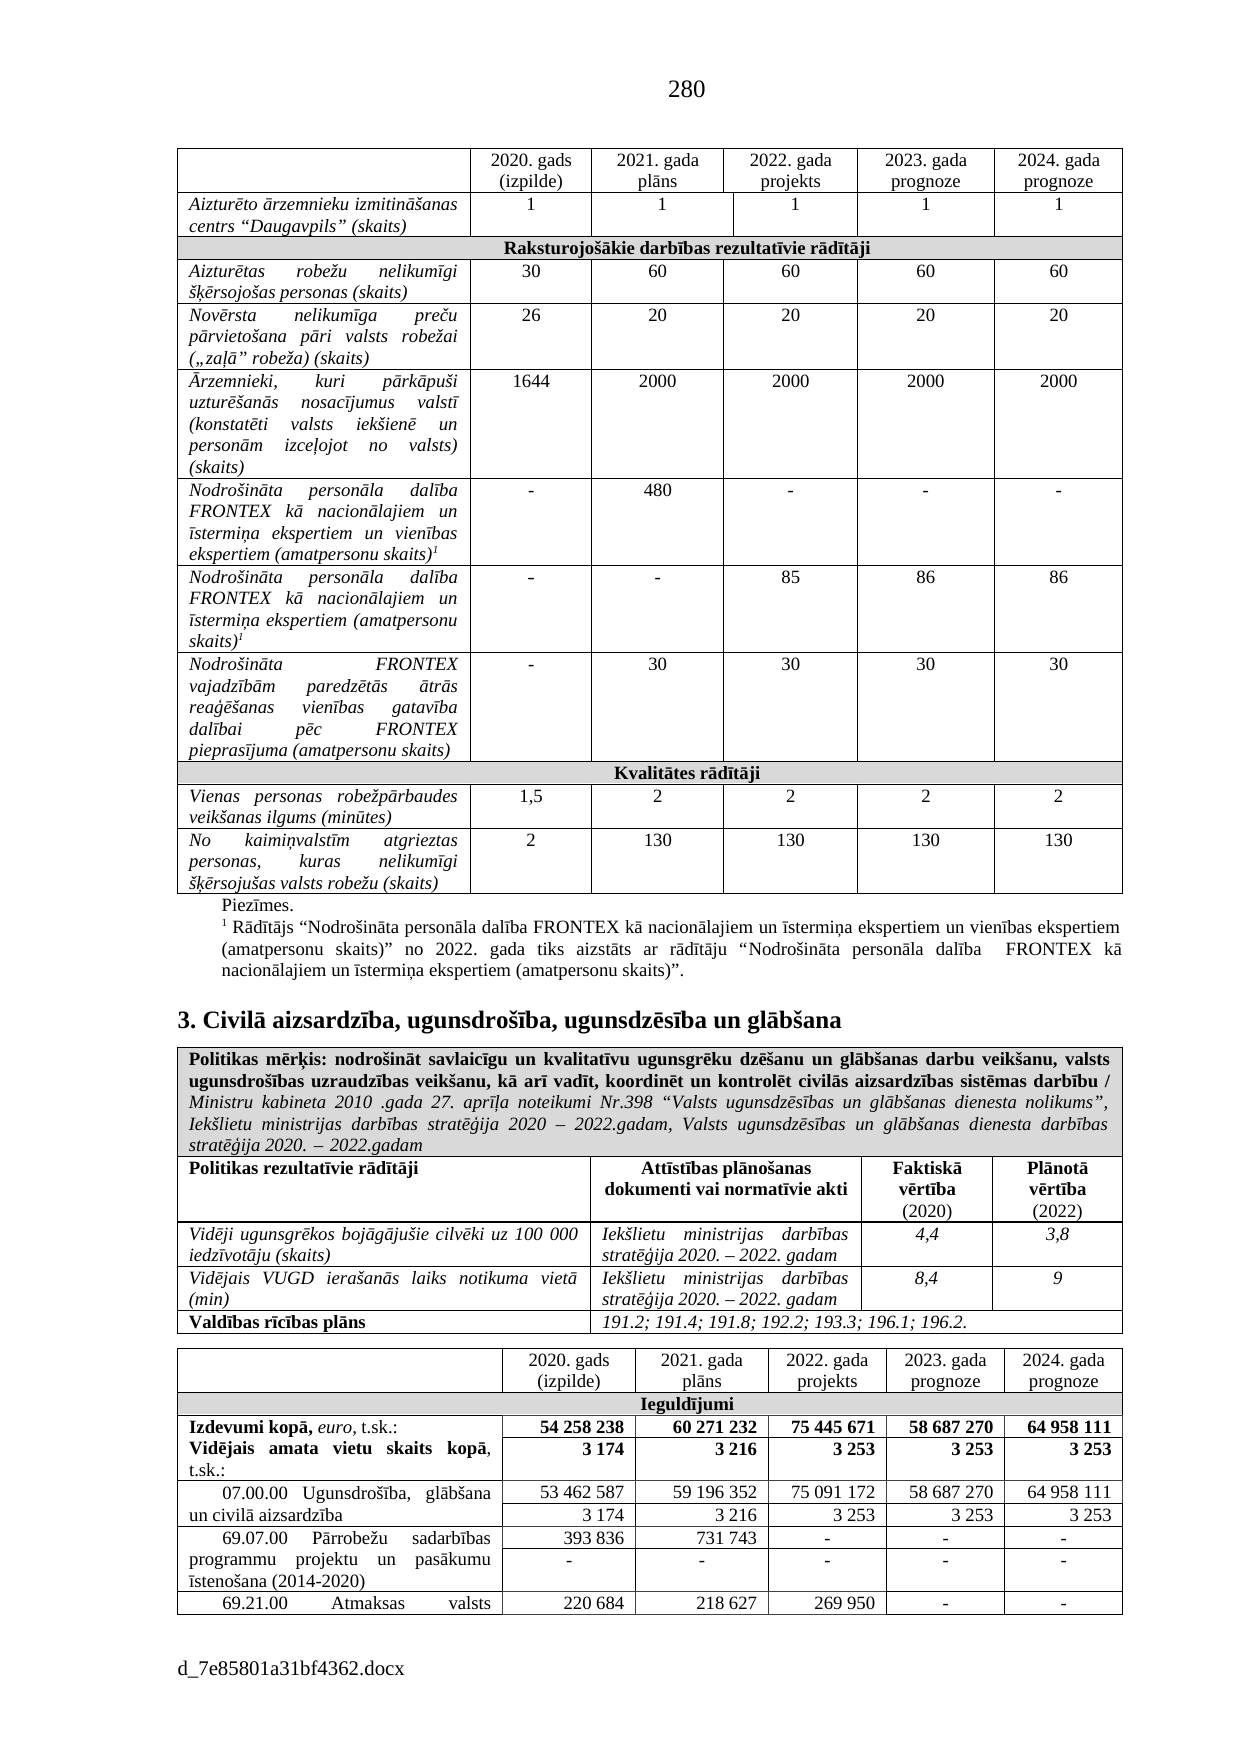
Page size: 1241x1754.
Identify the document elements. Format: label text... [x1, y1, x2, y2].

table_header 2020. gads (izpilde) [503, 1349, 635, 1392]
table_cell 58 687 270 [887, 1416, 1004, 1437]
table_cell 1644 [471, 370, 591, 477]
text 3. Civilā aizsardzība, ugunsdrošība, ugunsdzēsība un glābšana [177, 1006, 1122, 1034]
table_header 2024. gada prognoze [1005, 1349, 1122, 1392]
table_cell No kaimiņvalstīm atgrieztas personas, kuras nelikumīgi šķērsojušas valsts robežu (skaits) [178, 829, 470, 893]
table_cell 07.00.00 Ugunsdrošība, glābšana un civilā aizsardzība [178, 1481, 502, 1526]
table_cell Politikas rezultatīvie rādītāji [178, 1157, 590, 1221]
table_cell 130 [724, 829, 857, 893]
table_cell 2 [471, 829, 591, 893]
table_cell 2 [724, 785, 857, 828]
text 1 Rādītājs “Nodrošināta personāla dalība FRONTEX kā nacionālajiem un īstermiņa ekspertiem un vienības ekspertiem (amatpersonu skaits)” no 2022. gada tiks aizstāts ar rādītāju “Nodrošināta personāla dalība FRONTEX kā nacionālajiem un īstermiņa ekspertiem (amatpersonu skaits)”. [221, 916, 1122, 981]
table_cell 3 174 [503, 1438, 635, 1480]
table_cell - [887, 1527, 1004, 1548]
table_cell 130 [858, 829, 994, 893]
table_cell 3 253 [887, 1504, 1004, 1526]
table_cell Ieguldījumi [178, 1393, 1122, 1414]
table_cell - [724, 479, 857, 565]
table_cell - [769, 1549, 886, 1591]
table_cell 2000 [724, 370, 857, 477]
table_header 2023. gada prognoze [858, 149, 994, 192]
table_cell 2 [858, 785, 994, 828]
table_cell - [471, 479, 591, 565]
table_cell 85 [724, 566, 857, 652]
table_cell 58 687 270 [887, 1481, 1004, 1503]
table_cell 26 [471, 304, 591, 368]
table_cell 3 216 [636, 1438, 768, 1480]
table_header 2023. gada prognoze [887, 1349, 1004, 1392]
table_cell Izdevumi kopā, euro, t.sk.: Vidējais amata vietu skaits kopā, t.sk.: [178, 1416, 502, 1480]
table_cell 1,5 [471, 785, 591, 828]
table_cell 20 [858, 304, 994, 368]
table_cell Raksturojošākie darbības rezultatīvie rādītāji [178, 237, 1122, 259]
table_header [178, 149, 470, 192]
table_cell - [858, 479, 994, 565]
table_cell 130 [995, 829, 1122, 893]
table_cell Faktiskā vērtība (2020) [862, 1157, 992, 1221]
table_cell Nodrošināta personāla dalība FRONTEX kā nacionālajiem un īstermiņa ekspertiem (amatpersonu skaits)1 [178, 566, 470, 652]
table_cell 86 [995, 566, 1122, 652]
table_cell 2000 [995, 370, 1122, 477]
table_cell 3 253 [769, 1504, 886, 1526]
table_cell - [503, 1549, 635, 1591]
table_cell 2 [592, 785, 723, 828]
table_cell Nodrošināta FRONTEX vajadzībām paredzētās ātrās reaģēšanas vienības gatavība dalībai pēc FRONTEX pieprasījuma (amatpersonu skaits) [178, 653, 470, 761]
table_cell 60 [592, 260, 723, 303]
table_cell 1 [471, 193, 591, 236]
table_cell 86 [858, 566, 994, 652]
table_cell 75 091 172 [769, 1481, 886, 1503]
table_cell 3 216 [636, 1504, 768, 1526]
table_cell 53 462 587 [503, 1481, 635, 1503]
table_cell 2 [995, 785, 1122, 828]
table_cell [178, 1592, 502, 1614]
table_cell - [636, 1549, 768, 1591]
table_cell 20 [592, 304, 723, 368]
table_cell 1 [734, 193, 857, 236]
table_cell 393 836 [503, 1527, 635, 1548]
table_cell 20 [995, 304, 1122, 368]
table_cell - [471, 653, 591, 761]
table_cell 2000 [592, 370, 723, 477]
table_cell 69.07.00 Pārrobežu sadarbības programmu projektu un pasākumu īstenošana (2014-2020) [178, 1527, 502, 1591]
table_cell 60 [724, 260, 857, 303]
table_cell 60 271 232 [636, 1416, 768, 1437]
table_cell Kvalitātes rādītāji [178, 762, 1122, 783]
table_cell 30 [724, 653, 857, 761]
table_cell 3 253 [887, 1438, 1004, 1480]
table_cell - [769, 1527, 886, 1548]
table_cell 30 [858, 653, 994, 761]
table_cell - [1005, 1549, 1122, 1591]
table_cell 60 [995, 260, 1122, 303]
table_header [178, 1349, 502, 1392]
table_cell - [1005, 1527, 1122, 1548]
table_cell 30 [471, 260, 591, 303]
table_cell 30 [592, 653, 723, 761]
table_cell Novērsta nelikumīga preču pārvietošana pāri valsts robežai („zaļā” robeža) (skaits) [178, 304, 470, 368]
table_cell 75 445 671 [769, 1416, 886, 1437]
table_cell Aizturētas robežu nelikumīgi šķērsojošas personas (skaits) [178, 260, 470, 303]
table_cell - [1005, 1592, 1122, 1614]
table_cell 218 627 [636, 1592, 768, 1614]
table_cell 731 743 [636, 1527, 768, 1548]
table_cell 54 258 238 [503, 1416, 635, 1437]
table_cell 8,4 [862, 1267, 992, 1310]
table_cell 3,8 [993, 1223, 1122, 1266]
text Piezīmes. [221, 894, 1122, 916]
table_header 2020. gads (izpilde) [471, 149, 591, 192]
table_cell 1 [592, 193, 733, 236]
table_cell - [887, 1592, 1004, 1614]
table_cell 64 958 111 [1005, 1481, 1122, 1503]
table_cell Valdības rīcības plāns [178, 1311, 590, 1332]
table_cell 64 958 111 [1005, 1416, 1122, 1437]
table_cell Iekšlietu ministrijas darbības stratēģija 2020. – 2022. gadam [591, 1223, 861, 1266]
table_cell - [592, 566, 723, 652]
table_cell 3 253 [769, 1438, 886, 1480]
table_cell 60 [858, 260, 994, 303]
table_cell Attīstības plānošanas dokumenti vai normatīvie akti [591, 1157, 861, 1221]
table_header 2021. gada plāns [636, 1349, 768, 1392]
table_cell 59 196 352 [636, 1481, 768, 1503]
table_header 2024. gada prognoze [995, 149, 1122, 192]
table_cell Vidēji ugunsgrēkos bojāgājušie cilvēki uz 100 000 iedzīvotāju (skaits) [178, 1223, 590, 1266]
table_cell Aizturēto ārzemnieku izmitināšanas centrs “Daugavpils” (skaits) [178, 193, 470, 236]
table_cell 30 [995, 653, 1122, 761]
table_cell Nodrošināta personāla dalība FRONTEX kā nacionālajiem un īstermiņa ekspertiem un vienības ekspertiem (amatpersonu skaits)1 [178, 479, 470, 565]
table_cell - [887, 1549, 1004, 1591]
table_cell 1 [858, 193, 994, 236]
table_cell 3 253 [1005, 1504, 1122, 1526]
table_cell Ārzemnieki, kuri pārkāpuši uzturēšanās nosacījumus valstī (konstatēti valsts iekšienē un personām izceļojot no valsts) (skaits) [178, 370, 470, 477]
table_header 2021. gada plāns [592, 149, 723, 192]
table_cell 2000 [858, 370, 994, 477]
table_cell 220 684 [503, 1592, 635, 1614]
table_cell Plānotā vērtība (2022) [993, 1157, 1122, 1221]
table_cell 1 [995, 193, 1122, 236]
table_cell Vienas personas robežpārbaudes veikšanas ilgums (minūtes) [178, 785, 470, 828]
table_cell 480 [592, 479, 723, 565]
table_header 2022. gada projekts [724, 149, 857, 192]
table_cell 3 174 [503, 1504, 635, 1526]
table_cell - [995, 479, 1122, 565]
table_cell 269 950 [769, 1592, 886, 1614]
table_cell 4,4 [862, 1223, 992, 1266]
table_cell Vidējais VUGD ierašanās laiks notikuma vietā (min) [178, 1267, 590, 1310]
table_header Politikas mērķis: nodrošināt savlaicīgu un kvalitatīvu ugunsgrēku dzēšanu un glābšanas darbu veikšanu, valsts ugunsdrošības uzraudzības veikšanu, kā arī vadīt, koordinēt un kontrolēt civilās aizsardzības sistēmas darbību / Ministru kabineta 2010 .gada 27. aprīļa noteikumi Nr.398 “Valsts ugunsdzēsības un glābšanas dienesta nolikums”, Iekšlietu ministrijas darbības stratēģija 2020 – 2022.gadam, Valsts ugunsdzēsības un glābšanas dienesta darbības stratēģija 2020. – 2022.gadam [178, 1048, 1122, 1156]
table_cell Iekšlietu ministrijas darbības stratēģija 2020. – 2022. gadam [591, 1267, 861, 1310]
table_header 2022. gada projekts [769, 1349, 886, 1392]
table_cell 3 253 [1005, 1438, 1122, 1480]
table_cell - [471, 566, 591, 652]
table_cell 130 [592, 829, 723, 893]
table_cell 9 [993, 1267, 1122, 1310]
table_cell 191.2; 191.4; 191.8; 192.2; 193.3; 196.1; 196.2. [591, 1311, 1122, 1332]
table_cell 20 [724, 304, 857, 368]
